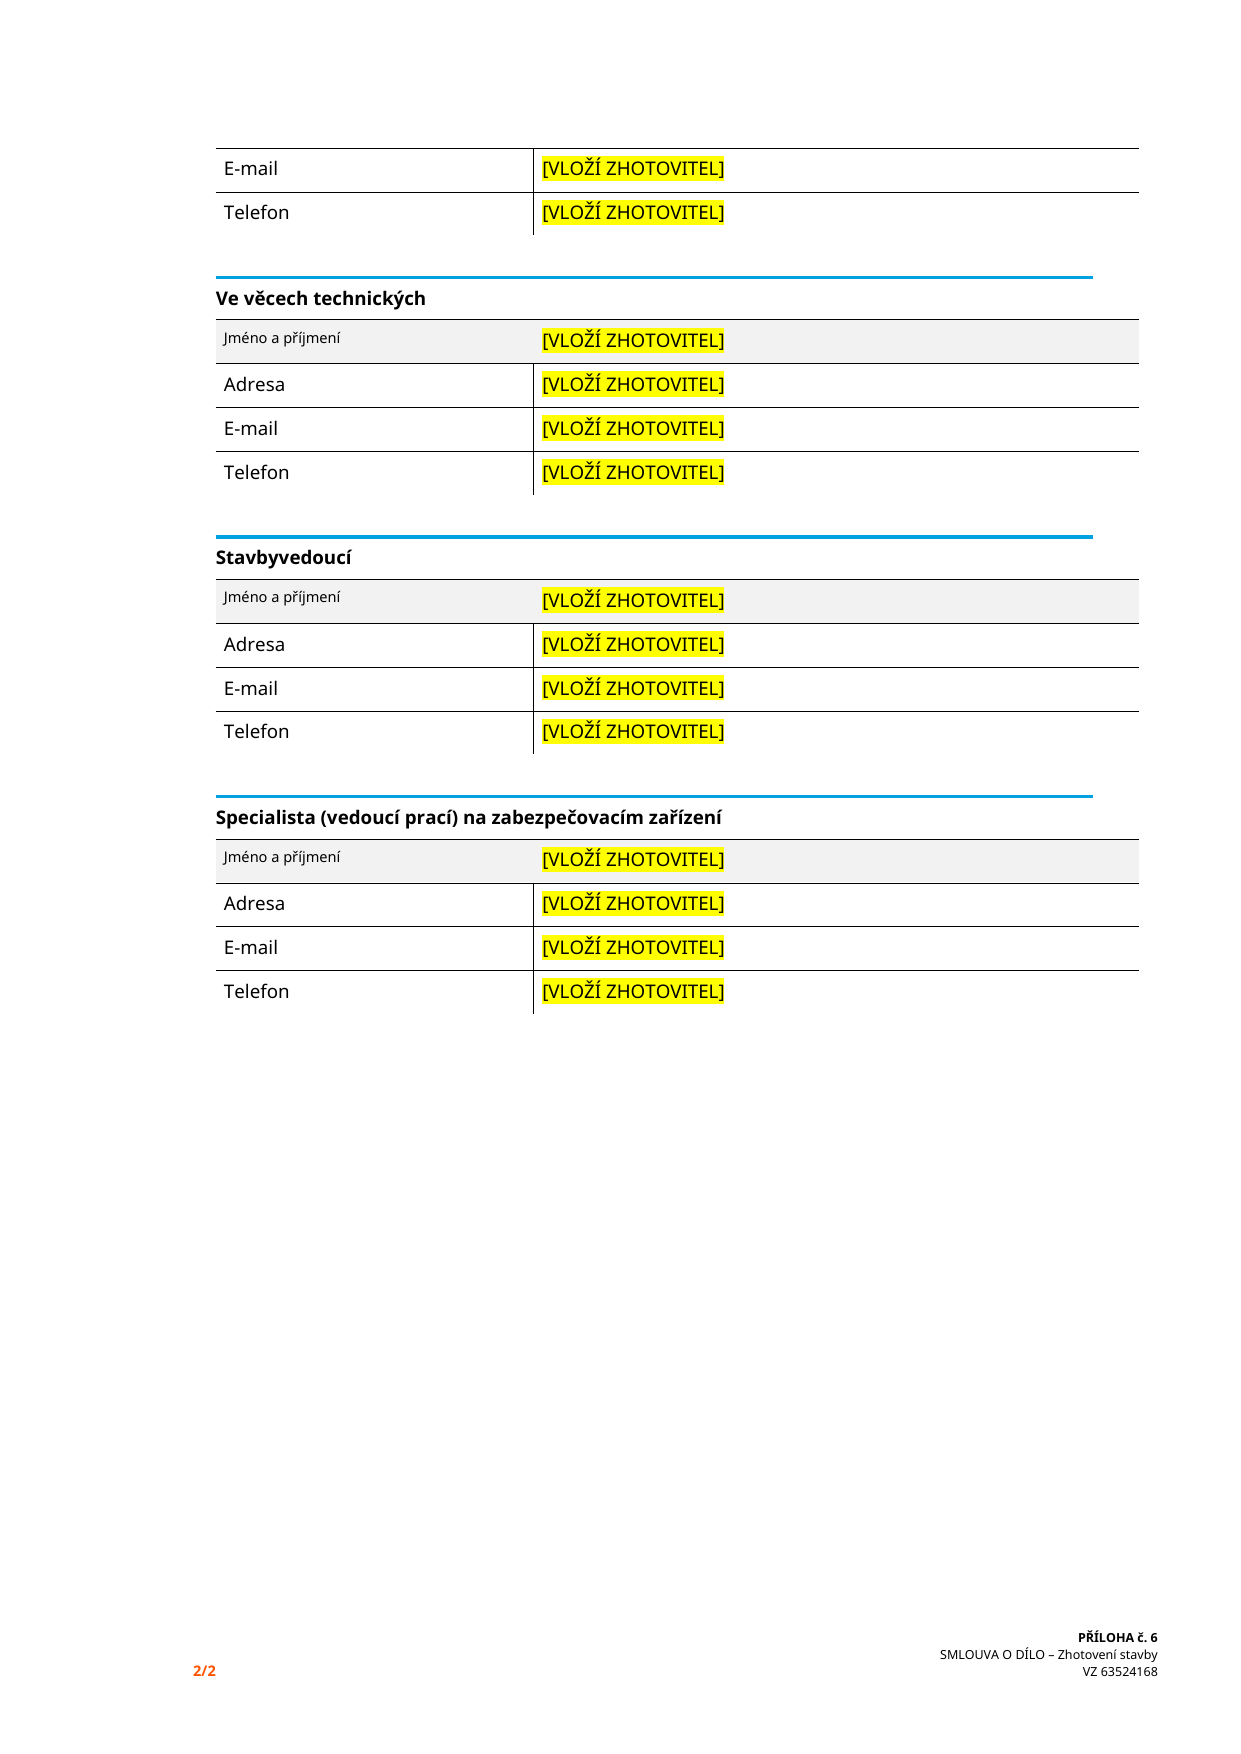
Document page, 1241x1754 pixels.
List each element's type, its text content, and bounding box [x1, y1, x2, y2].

table_cell [VLOŽÍ ZHOTOVITEL] [534, 364, 1139, 407]
text Specialista (vedoucí prací) na zabezpečovacím zařízení [216, 798, 1093, 830]
table_cell [VLOŽÍ ZHOTOVITEL] [534, 193, 1139, 235]
table_cell Telefon [216, 452, 533, 495]
table_cell Adresa [216, 884, 533, 926]
table_cell Telefon [216, 971, 533, 1014]
table_header [VLOŽÍ ZHOTOVITEL] [534, 840, 1139, 882]
table_cell E-mail [216, 408, 533, 451]
table_cell [VLOŽÍ ZHOTOVITEL] [534, 712, 1139, 754]
table_header [VLOŽÍ ZHOTOVITEL] [534, 320, 1139, 363]
table_cell [VLOŽÍ ZHOTOVITEL] [534, 149, 1139, 191]
table_header Jméno a příjmení [216, 320, 534, 363]
table_cell [VLOŽÍ ZHOTOVITEL] [534, 884, 1139, 926]
table_header [VLOŽÍ ZHOTOVITEL] [534, 580, 1139, 623]
table_cell [VLOŽÍ ZHOTOVITEL] [534, 971, 1139, 1014]
table_cell E-mail [216, 927, 533, 970]
table_cell [VLOŽÍ ZHOTOVITEL] [534, 408, 1139, 451]
table_cell Adresa [216, 624, 533, 667]
table_cell Adresa [216, 364, 533, 407]
table_cell Telefon [216, 193, 533, 235]
table_cell [VLOŽÍ ZHOTOVITEL] [534, 927, 1139, 970]
table_cell E-mail [216, 668, 533, 711]
table_cell E-mail [216, 149, 533, 191]
text Stavbyvedoucí [216, 539, 1093, 570]
table_cell [VLOŽÍ ZHOTOVITEL] [534, 452, 1139, 495]
text Ve věcech technických [216, 279, 1093, 311]
table_cell [VLOŽÍ ZHOTOVITEL] [534, 668, 1139, 711]
table_header Jméno a příjmení [216, 840, 534, 882]
table_cell Telefon [216, 712, 533, 754]
table_cell [VLOŽÍ ZHOTOVITEL] [534, 624, 1139, 667]
table_header Jméno a příjmení [216, 580, 534, 623]
